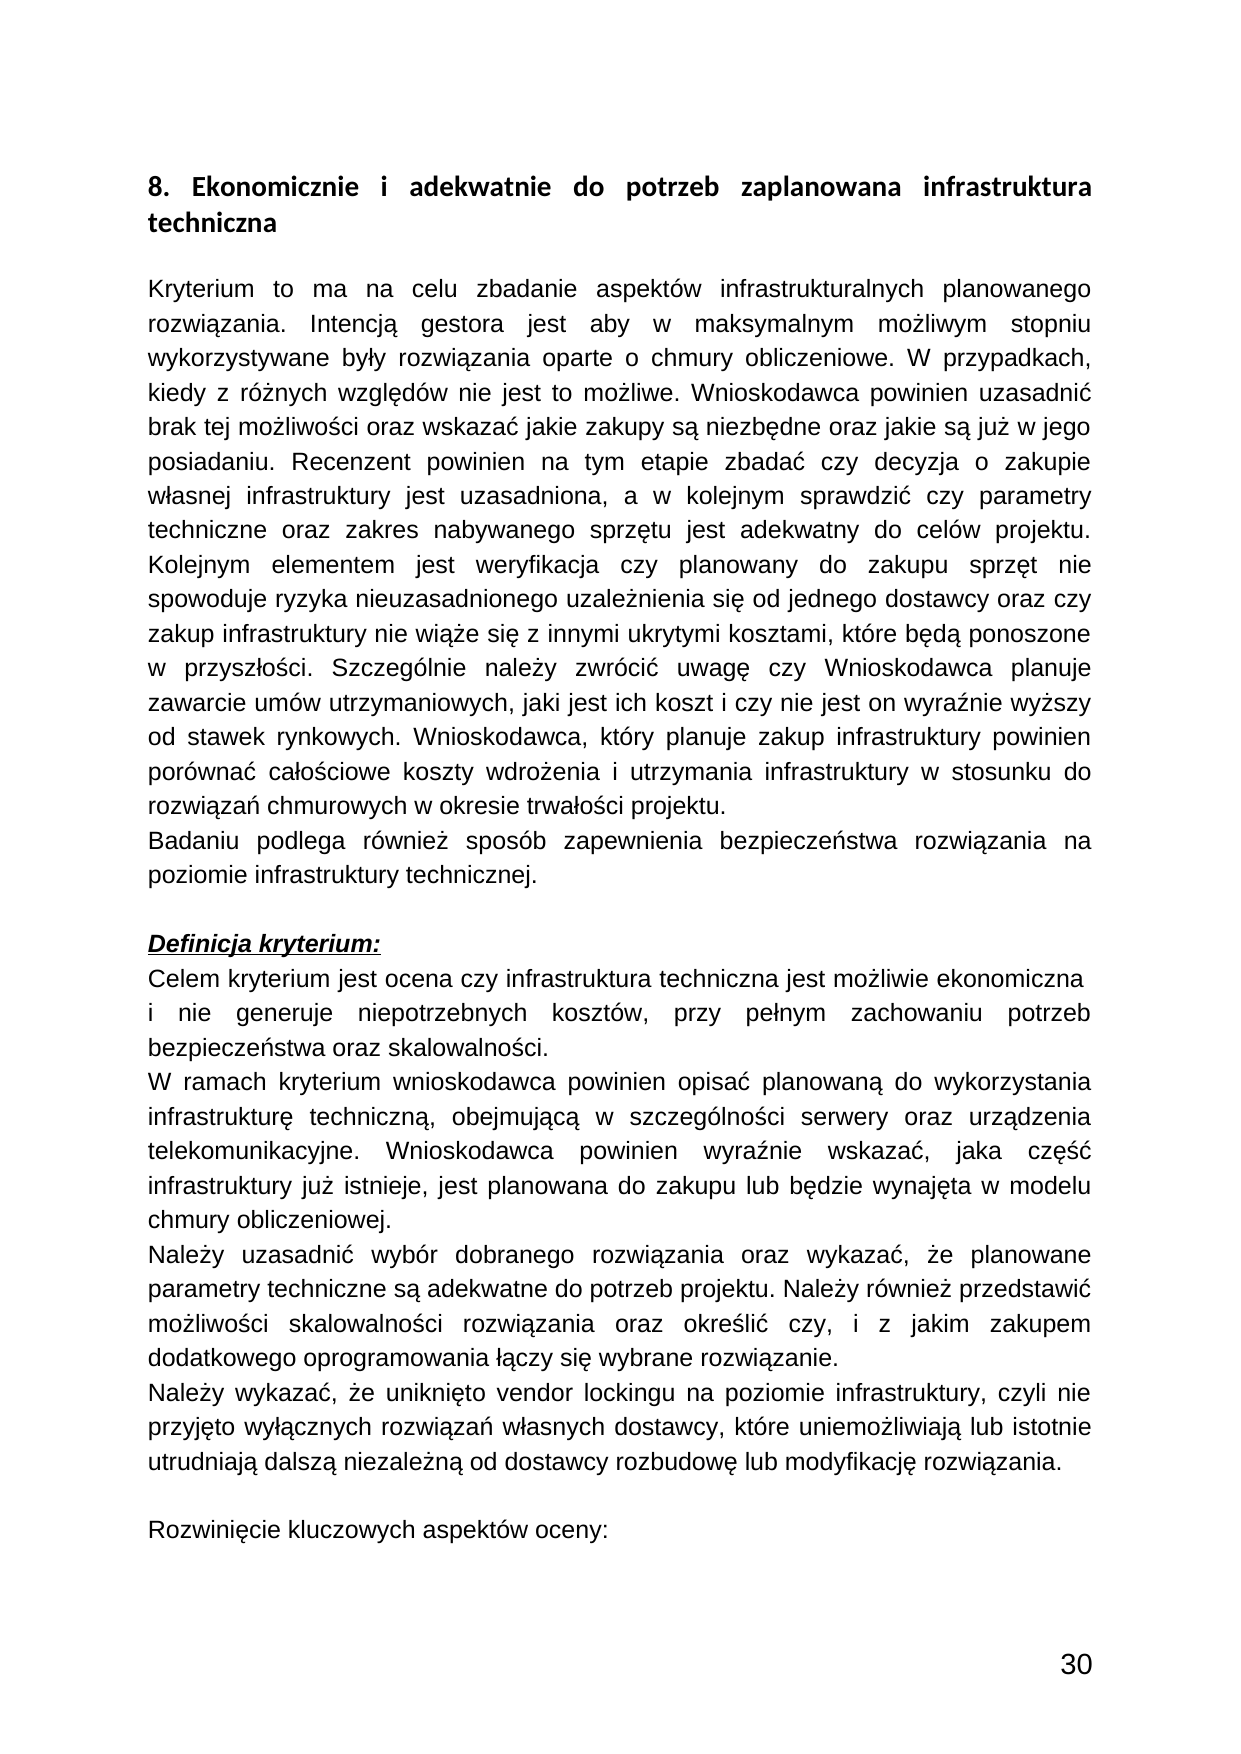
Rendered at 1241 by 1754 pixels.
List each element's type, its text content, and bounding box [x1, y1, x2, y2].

text Należy wykazać, że uniknięto vendor lockingu na poziomie infrastruktury, czyli nie przyjęto wyłącznych rozwiązań własnych dostawcy, które uniemożliwiają lub istotnie utrudniają dalszą niezależną od dostawcy rozbudowę lub modyfikację rozwiązania. [148, 1377, 1093, 1475]
subtitle 8. Ekonomicznie i adekwatnie do potrzeb zaplanowana infrastruktura techniczna [148, 168, 1093, 240]
text Należy uzasadnić wybór dobranego rozwiązania oraz wykazać, że planowane parametry techniczne są adekwatne do potrzeb projektu. Należy również przedstawić możliwości skalowalności rozwiązania oraz określić czy, i z jakim zakupem dodatkowego oprogramowania łączy się wybrane rozwiązanie. [148, 1239, 1093, 1372]
text Kryterium to ma na celu zbadanie aspektów infrastrukturalnych planowanego rozwiązania. Intencją gestora jest aby w maksymalnym możliwym stopniu wykorzystywane były rozwiązania oparte o chmury obliczeniowe. W przypadkach, kiedy z różnych względów nie jest to możliwe. Wnioskodawca powinien uzasadnić brak tej możliwości oraz wskazać jakie zakupy są niezbędne oraz jakie są już w jego posiadaniu. Recenzent powinien na tym etapie zbadać czy decyzja o zakupie własnej infrastruktury jest uzasadniona, a w kolejnym sprawdzić czy parametry techniczne oraz zakres nabywanego sprzętu jest adekwatny do celów projektu. Kolejnym elementem jest weryfikacja czy planowany do zakupu sprzęt nie spowoduje ryzyka nieuzasadnionego uzależnienia się od jednego dostawcy oraz czy zakup infrastruktury nie wiąże się z innymi ukrytymi kosztami, które będą ponoszone w przyszłości. Szczególnie należy zwrócić uwagę czy Wnioskodawca planuje zawarcie umów utrzymaniowych, jaki jest ich koszt i czy nie jest on wyraźnie wyższy od stawek rynkowych. Wnioskodawca, który planuje zakup infrastruktury powinien porównać całościowe koszty wdrożenia i utrzymania infrastruktury w stosunku do rozwiązań chmurowych w okresie trwałości projektu. [148, 274, 1093, 820]
text W ramach kryterium wnioskodawca powinien opisać planowaną do wykorzystania infrastrukturę techniczną, obejmującą w szczególności serwery oraz urządzenia telekomunikacyjne. Wnioskodawca powinien wyraźnie wskazać, jaka część infrastruktury już istnieje, jest planowana do zakupu lub będzie wynajęta w modelu chmury obliczeniowej. [148, 1067, 1093, 1234]
text Badaniu podlega również sposób zapewnienia bezpieczeństwa rozwiązania na poziomie infrastruktury technicznej. [148, 826, 1093, 889]
text Definicja kryterium: [148, 929, 1093, 958]
text Rozwinięcie kluczowych aspektów oceny: [148, 1515, 1093, 1544]
text Celem kryterium jest ocena czy infrastruktura techniczna jest możliwie ekonomiczna i nie generuje niepotrzebnych kosztów, przy pełnym zachowaniu potrzeb bezpieczeństwa oraz skalowalności. [148, 964, 1093, 1061]
